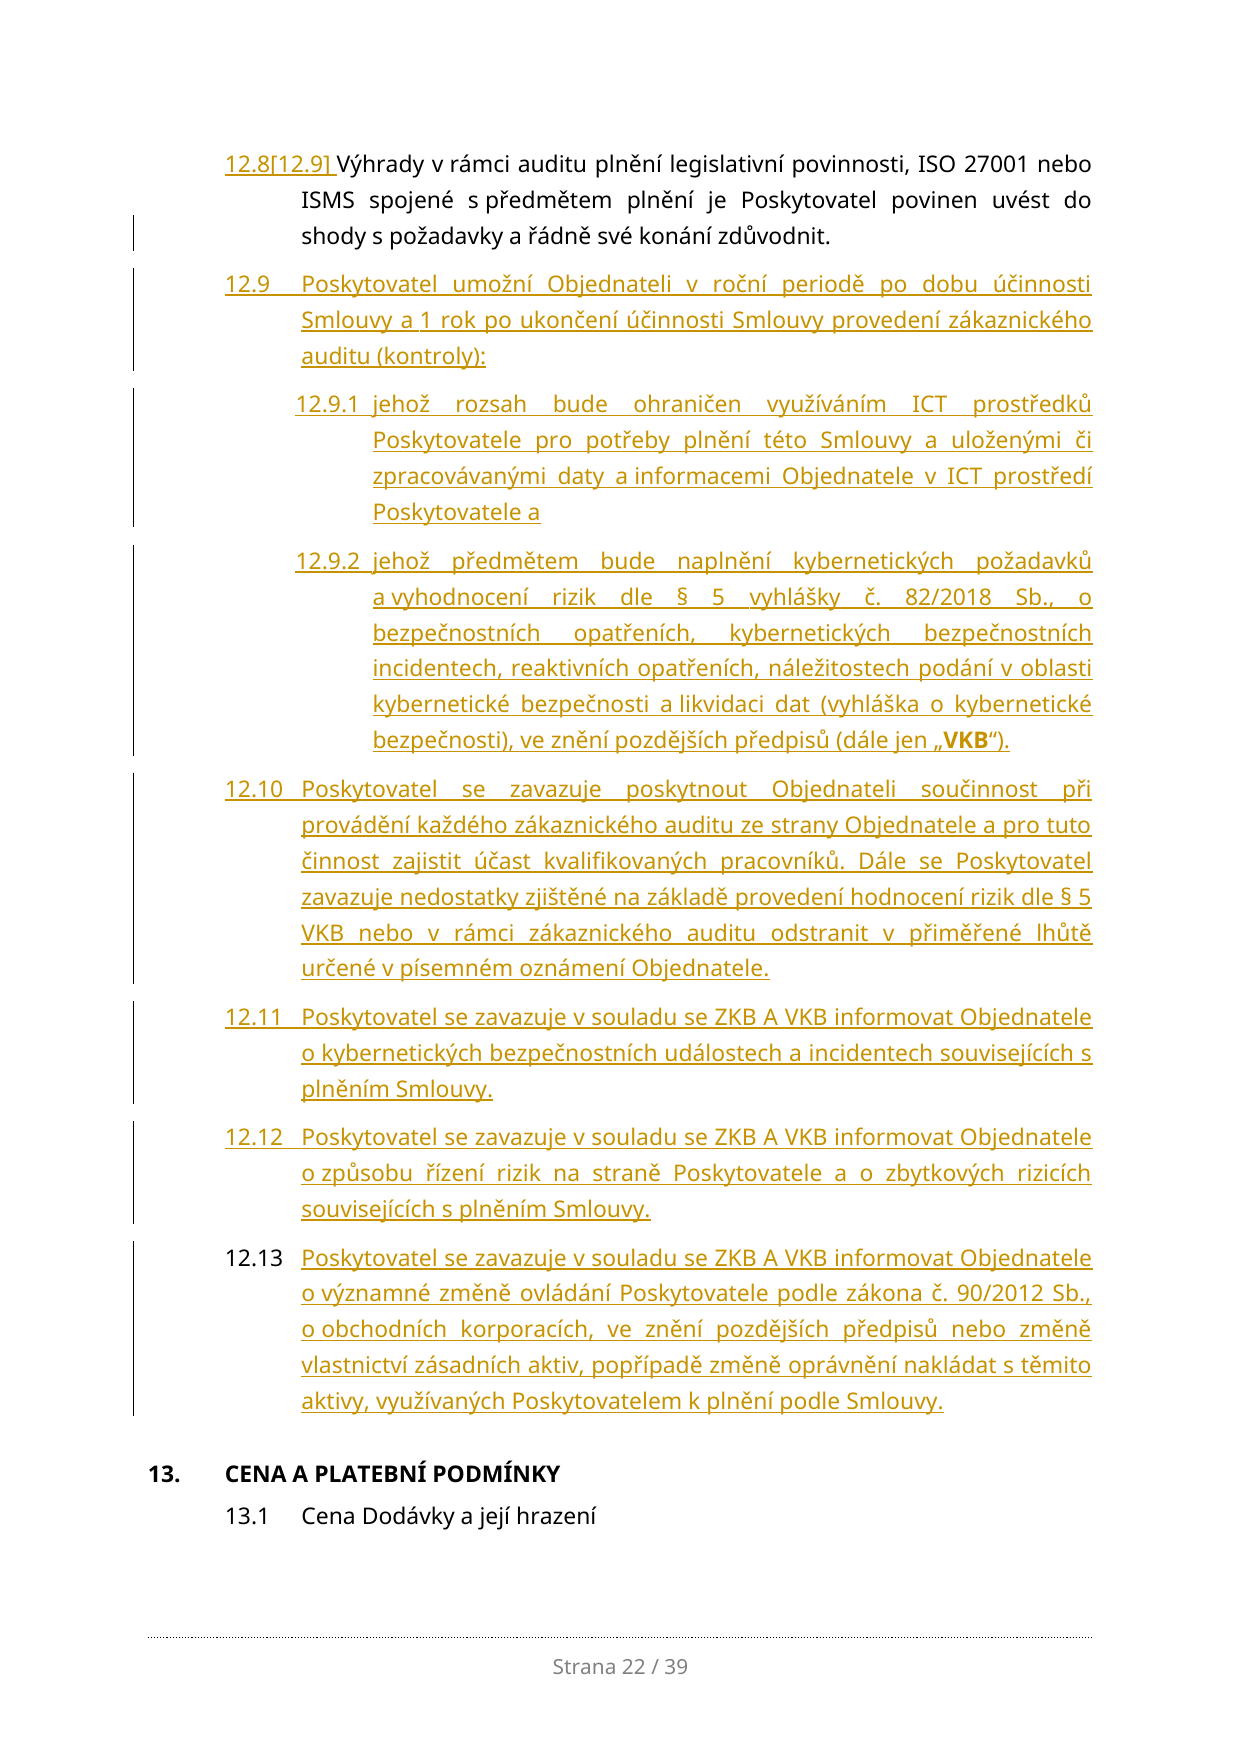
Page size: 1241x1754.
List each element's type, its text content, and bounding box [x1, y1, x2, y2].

text Výhrady v rámci auditu plnění legislativní povinnosti, ISO 27001 nebo ISMS spojené s předmětem plnění je Poskytovatel povinen uvést do shody s požadavky a řádně své konání zdůvodnit. [224, 148, 1092, 251]
text Cena Dodávky a její hrazení [224, 1500, 1092, 1532]
text CENA A PLATEBNÍ PODMÍNKY [148, 1459, 1092, 1488]
